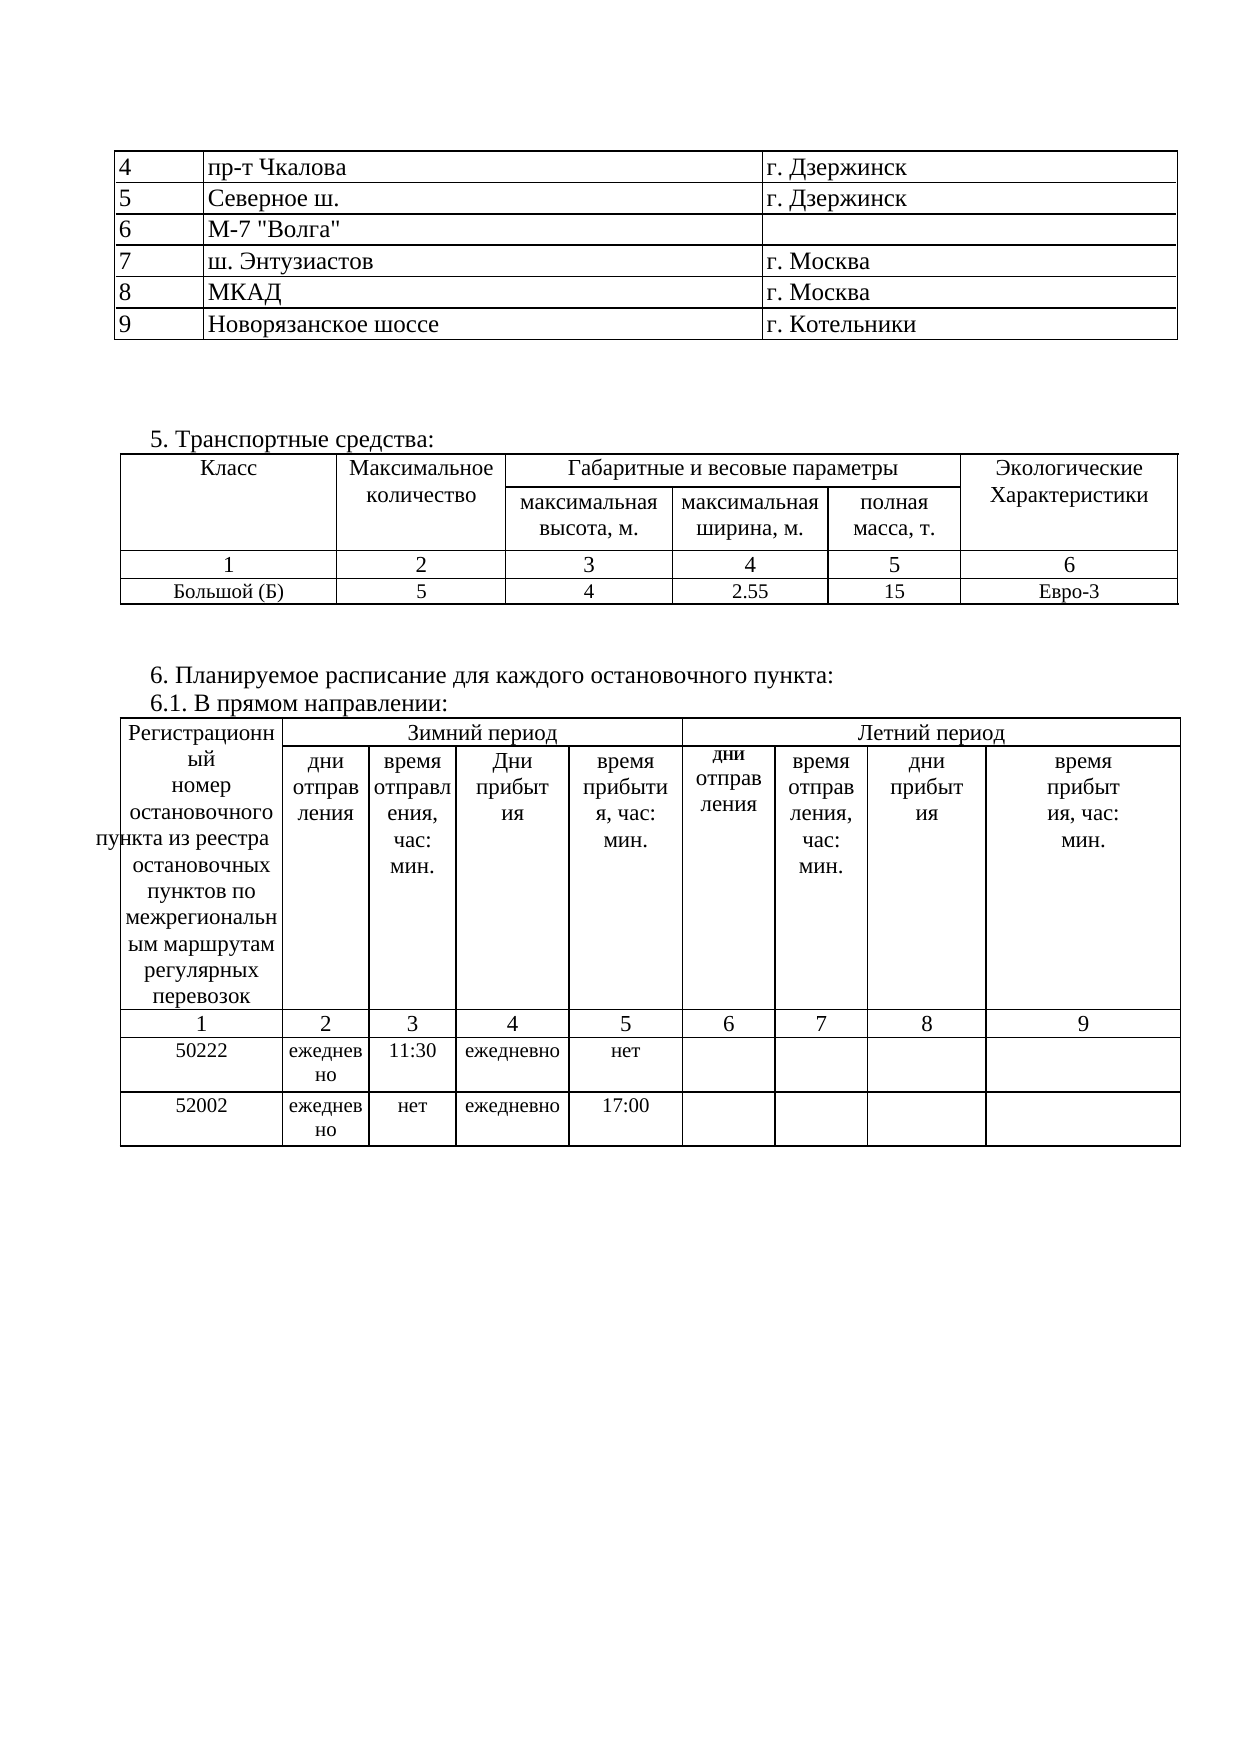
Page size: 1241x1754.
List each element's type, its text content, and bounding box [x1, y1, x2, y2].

table_cell 6 [683, 1010, 774, 1037]
table_cell Евро-3 [961, 579, 1177, 603]
text 6. Планируемое расписание для каждого остановочного пункта: [150, 660, 1090, 688]
table_cell Дни прибыт ия [457, 747, 568, 1009]
table_cell 8 [115, 277, 203, 307]
table_cell [868, 1093, 985, 1145]
table_cell МКАД [204, 277, 762, 307]
table_cell 4 [673, 551, 827, 577]
table_cell 50222 [121, 1038, 282, 1091]
table_cell 17:00 [570, 1093, 682, 1145]
table_header Габаритные и весовые параметры [506, 455, 960, 486]
table_cell 52002 [121, 1093, 282, 1145]
table_cell [683, 1038, 774, 1091]
table_cell [776, 1093, 867, 1145]
table_cell [987, 1038, 1180, 1091]
table_cell 5 [570, 1010, 682, 1037]
table_header Класс [121, 455, 336, 549]
table_cell г. Дзержинск [763, 181, 1177, 213]
table_cell Большой (Б) [121, 579, 336, 603]
table_header Регистрационный номер остановочного пункта из реестра остановочных пунктов по межрегиональным маршрутам регулярных перевозок [121, 719, 282, 1009]
table_cell Новорязанское шоссе [204, 309, 762, 339]
table_cell ежедневно [283, 1038, 368, 1091]
table_cell максимальная высота, м. [506, 488, 672, 549]
table_header Максимальное количество [337, 455, 505, 549]
table_cell 3 [370, 1010, 455, 1037]
table_cell 2 [283, 1010, 368, 1037]
table_cell время отправ ления, час: мин. [776, 747, 867, 1009]
table_cell ДНИ отправ ления [683, 747, 774, 1009]
table_cell время прибыти я, час: мин. [570, 747, 682, 1009]
table_cell 5 [337, 579, 505, 603]
table_cell 3 [506, 551, 672, 577]
table_header Экологические Характеристики [961, 455, 1177, 549]
table_cell [868, 1038, 985, 1091]
table_cell ежедневно [283, 1093, 368, 1145]
table_cell 1 [121, 1010, 282, 1037]
table_cell 4 [457, 1010, 568, 1037]
table_cell 7 [115, 245, 203, 276]
table_cell ш. Энтузиастов [204, 246, 762, 276]
table_cell [763, 213, 1177, 244]
table_cell полная масса, т. [829, 488, 960, 549]
table_cell максимальная ширина, м. [673, 488, 827, 549]
table_cell 5 [115, 183, 203, 213]
table_cell г. Котельники [763, 307, 1177, 339]
table_cell [776, 1038, 867, 1091]
table_cell 4 [115, 152, 203, 181]
table_cell М-7 "Волга" [204, 215, 762, 244]
table_cell г. Дзержинск [763, 152, 1177, 181]
table_cell 11:30 [370, 1038, 455, 1091]
table_cell 5 [829, 551, 960, 577]
table_cell 8 [868, 1010, 985, 1037]
table_cell дни прибыт ия [868, 747, 985, 1009]
table_cell 2 [337, 551, 505, 577]
text 6.1. В прямом направлении: [150, 688, 1090, 717]
table_cell время прибыт ия, час: мин. [987, 747, 1180, 1009]
table_header Зимний период [283, 719, 682, 745]
table_cell 1 [121, 551, 336, 577]
table_cell 6 [961, 551, 1177, 577]
table_cell 15 [829, 579, 960, 603]
table_cell г. Москва [763, 244, 1177, 276]
table_cell 9 [987, 1010, 1180, 1037]
table_header Летний период [683, 719, 1180, 745]
table_cell пр-т Чкалова [204, 152, 762, 181]
table_cell г. Москва [763, 276, 1177, 307]
table_cell [987, 1093, 1180, 1145]
table_cell нет [370, 1093, 455, 1145]
table_cell нет [570, 1038, 682, 1091]
table_cell 6 [115, 214, 203, 244]
table_cell [683, 1093, 774, 1145]
table_cell 4 [506, 579, 672, 603]
table_cell ежедневно [457, 1038, 568, 1091]
table_cell время отправл ения, час: мин. [370, 747, 455, 1009]
table_cell Северное ш. [204, 183, 762, 213]
table_cell ежедневно [457, 1093, 568, 1145]
table_cell 9 [115, 308, 203, 339]
table_cell дни отправ ления [283, 747, 368, 1009]
text 5. Транспортные средства: [150, 424, 1090, 453]
table_cell 2.55 [673, 579, 827, 603]
table_cell 7 [776, 1010, 867, 1037]
